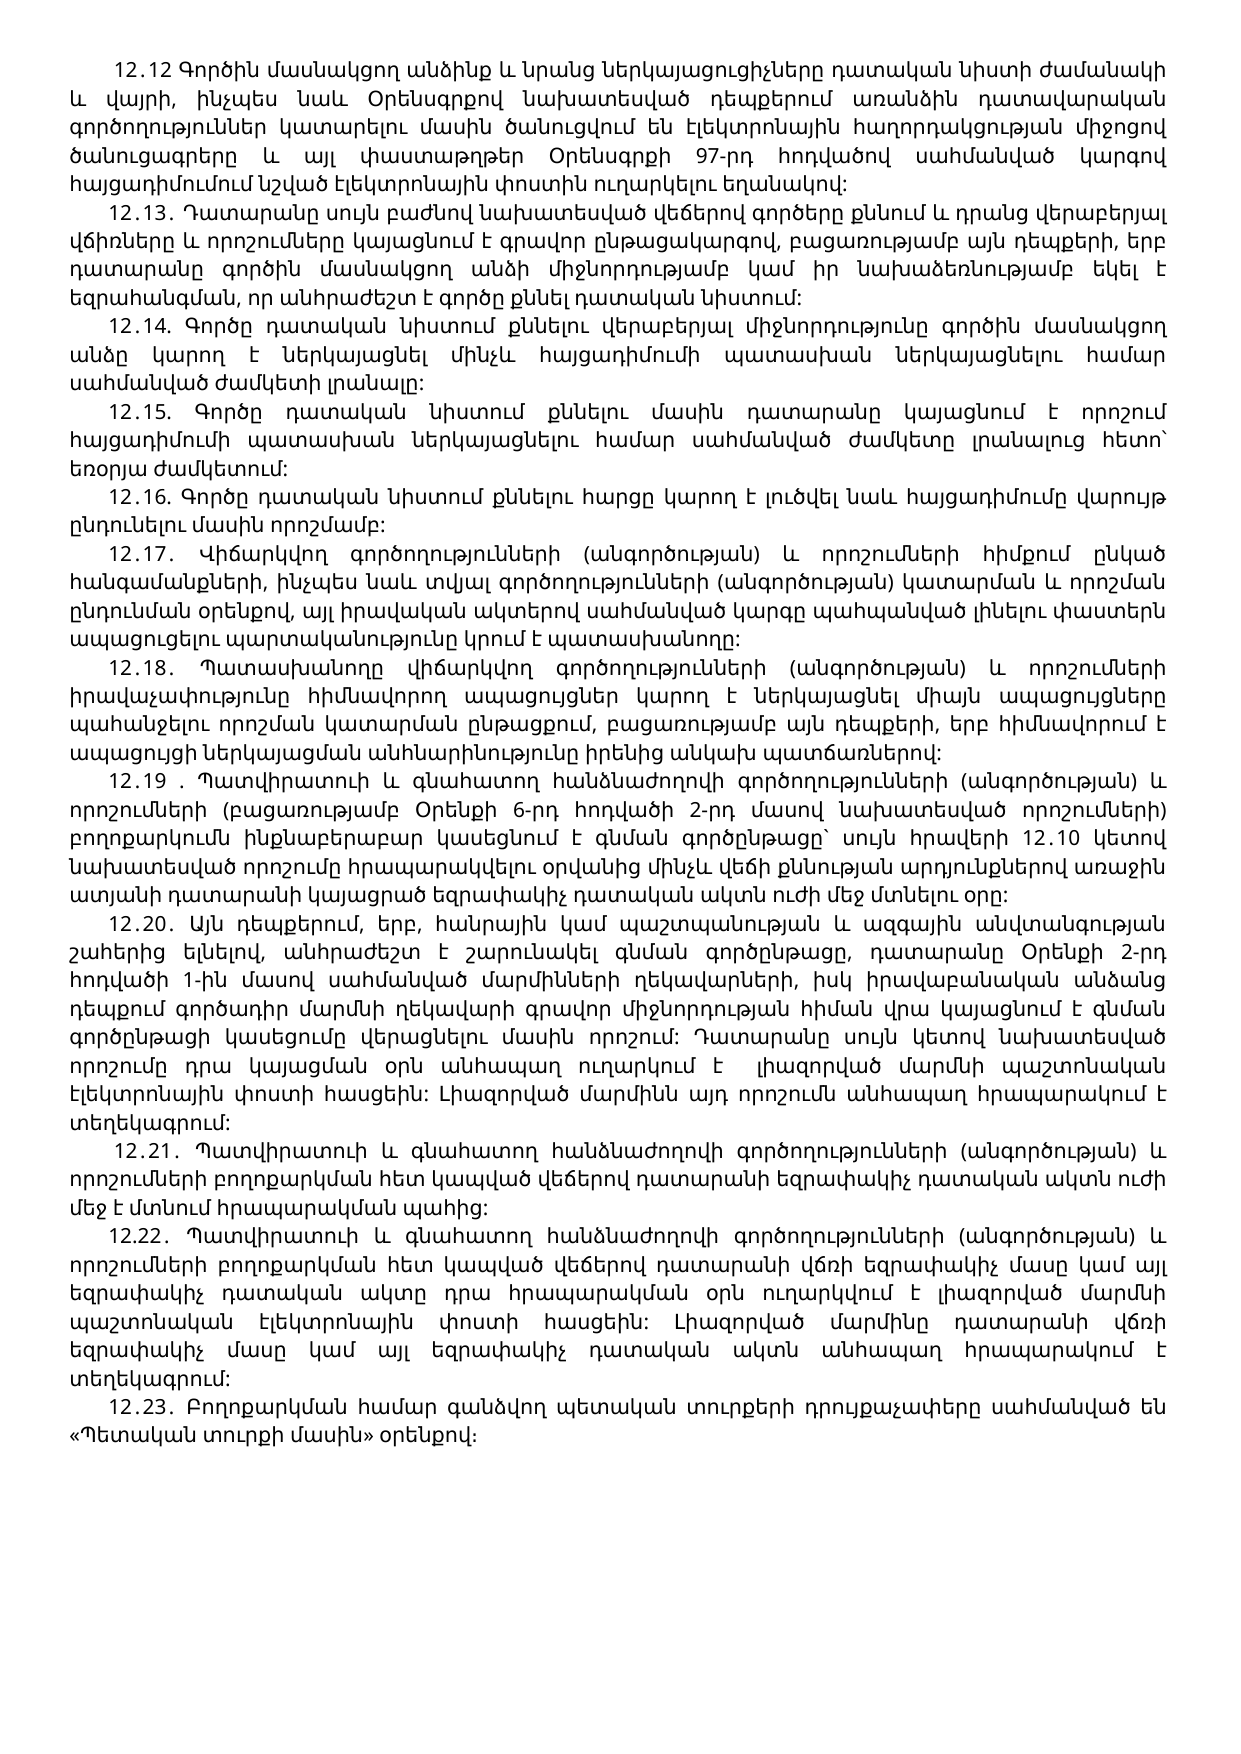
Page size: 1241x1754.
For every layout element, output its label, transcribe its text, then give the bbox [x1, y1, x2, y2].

text 12․18․ Պատասխանողը վիճարկվող գործողությունների (անգործության) և որոշումների իրավաչափությունը հիմնավորող ապացույցներ կարող է ներկայացնել միայն ապացույցները պահանջելու որոշման կատարման ընթացքում, բացառությամբ այն դեպքերի, երբ հիմնավորում է ապացույցի ներկայացման անհնարինությունը իրենից անկախ պատճառներով: [69, 653, 1167, 766]
text 12․15. Գործը դատական նիստում քննելու մասին դատարանը կայացնում է որոշում հայցադիմումի պատասխան ներկայացնելու համար սահմանված ժամկետը լրանալուց հետո՝ եռօրյա ժամկետում: [69, 397, 1167, 482]
text 12․14. Գործը դատական նիստում քննելու վերաբերյալ միջնորդությունը գործին մասնակցող անձը կարող է ներկայացնել մինչև հայցադիմումի պատասխան ներկայացնելու համար սահմանված ժամկետի լրանալը: [69, 311, 1167, 397]
text 12․19 . Պատվիրատուի և գնահատող հանձնաժողովի գործողությունների (անգործության) և որոշումների (բացառությամբ Օրենքի 6-րդ հոդվածի 2-րդ մասով նախատեսված որոշումների) բողոքարկումն ինքնաբերաբար կասեցնում է գնման գործընթացը` սույն հրավերի 12․10 կետով նախատեսված որոշումը հրապարակվելու օրվանից մինչև վեճի քննության արդյունքներով առաջին ատյանի դատարանի կայացրած եզրափակիչ դատական ակտն ուժի մեջ մտնելու օրը: [69, 766, 1167, 909]
text 12․17․ Վիճարկվող գործողությունների (անգործության) և որոշումների հիմքում ընկած հանգամանքների, ինչպես նաև տվյալ գործողությունների (անգործության) կատարման և որոշման ընդունման օրենքով, այլ իրավական ակտերով սահմանված կարգը պահպանված լինելու փաստերն ապացուցելու պարտականությունը կրում է պատասխանողը: [69, 539, 1167, 653]
text 12․16. Գործը դատական նիստում քննելու հարցը կարող է լուծվել նաև հայցադիմումը վարույթ ընդունելու մասին որոշմամբ: [69, 482, 1167, 539]
text 12․13․ Դատարանը սույն բաժնով նախատեսված վեճերով գործերը քննում և դրանց վերաբերյալ վճիռները և որոշումները կայացնում է գրավոր ընթացակարգով, բացառությամբ այն դեպքերի, երբ դատարանը գործին մասնակցող անձի միջնորդությամբ կամ իր նախաձեռնությամբ եկել է եզրահանգման, որ անհրաժեշտ է գործը քննել դատական նիստում: [69, 198, 1167, 311]
text 12․20․ Այն դեպքերում, երբ, հանրային կամ պաշտպանության և ազգային անվտանգության շահերից ելնելով, անհրաժեշտ է շարունակել գնման գործընթացը, դատարանը Օրենքի 2-րդ հոդվածի 1-ին մասով սահմանված մարմինների ղեկավարների, իսկ իրավաբանական անձանց դեպքում գործադիր մարմնի ղեկավարի գրավոր միջնորդության հիման վրա կայացնում է գնման գործընթացի կասեցումը վերացնելու մասին որոշում: Դատարանը սույն կետով նախատեսված որոշումը դրա կայացման օրն անհապաղ ուղարկում է լիազորված մարմնի պաշտոնական էլեկտրոնային փոստի հասցեին: Լիազորված մարմինն այդ որոշումն անհապաղ հրապարակում է տեղեկագրում: [69, 909, 1167, 1136]
text 12.22․ Պատվիրատուի և գնահատող հանձնաժողովի գործողությունների (անգործության) և որոշումների բողոքարկման հետ կապված վեճերով դատարանի վճռի եզրափակիչ մասը կամ այլ եզրափակիչ դատական ակտը դրա հրապարակման օրն ուղարկվում է լիազորված մարմնի պաշտոնական էլեկտրոնային փոստի հասցեին: Լիազորված մարմինը դատարանի վճռի եզրափակիչ մասը կամ այլ եզրափակիչ դատական ակտն անհապաղ հրապարակում է տեղեկագրում: [69, 1221, 1167, 1392]
text 12․12 Գործին մասնակցող անձինք և նրանց ներկայացուցիչները դատական նիստի ժամանակի և վայրի, ինչպես նաև Օրենսգրքով նախատեսված դեպքերում առանձին դատավարական գործողություններ կատարելու մասին ծանուցվում են էլեկտրոնային հաղորդակցության միջոցով ծանուցագրերը և այլ փաստաթղթեր Օրենսգրքի 97-րդ հոդվածով սահմանված կարգով հայցադիմումում նշված էլեկտրոնային փոստին ուղարկելու եղանակով: [69, 56, 1167, 198]
text 12․23․ Բողոքարկման համար գանձվող պետական տուրքերի դրույքաչափերը սահմանված են «Պետական տուրքի մասին» օրենքով։ [69, 1392, 1167, 1449]
text 12․21․ Պատվիրատուի և գնահատող հանձնաժողովի գործողությունների (անգործության) և որոշումների բողոքարկման հետ կապված վեճերով դատարանի եզրափակիչ դատական ակտն ուժի մեջ է մտնում հրապարակման պահից: [69, 1136, 1167, 1221]
